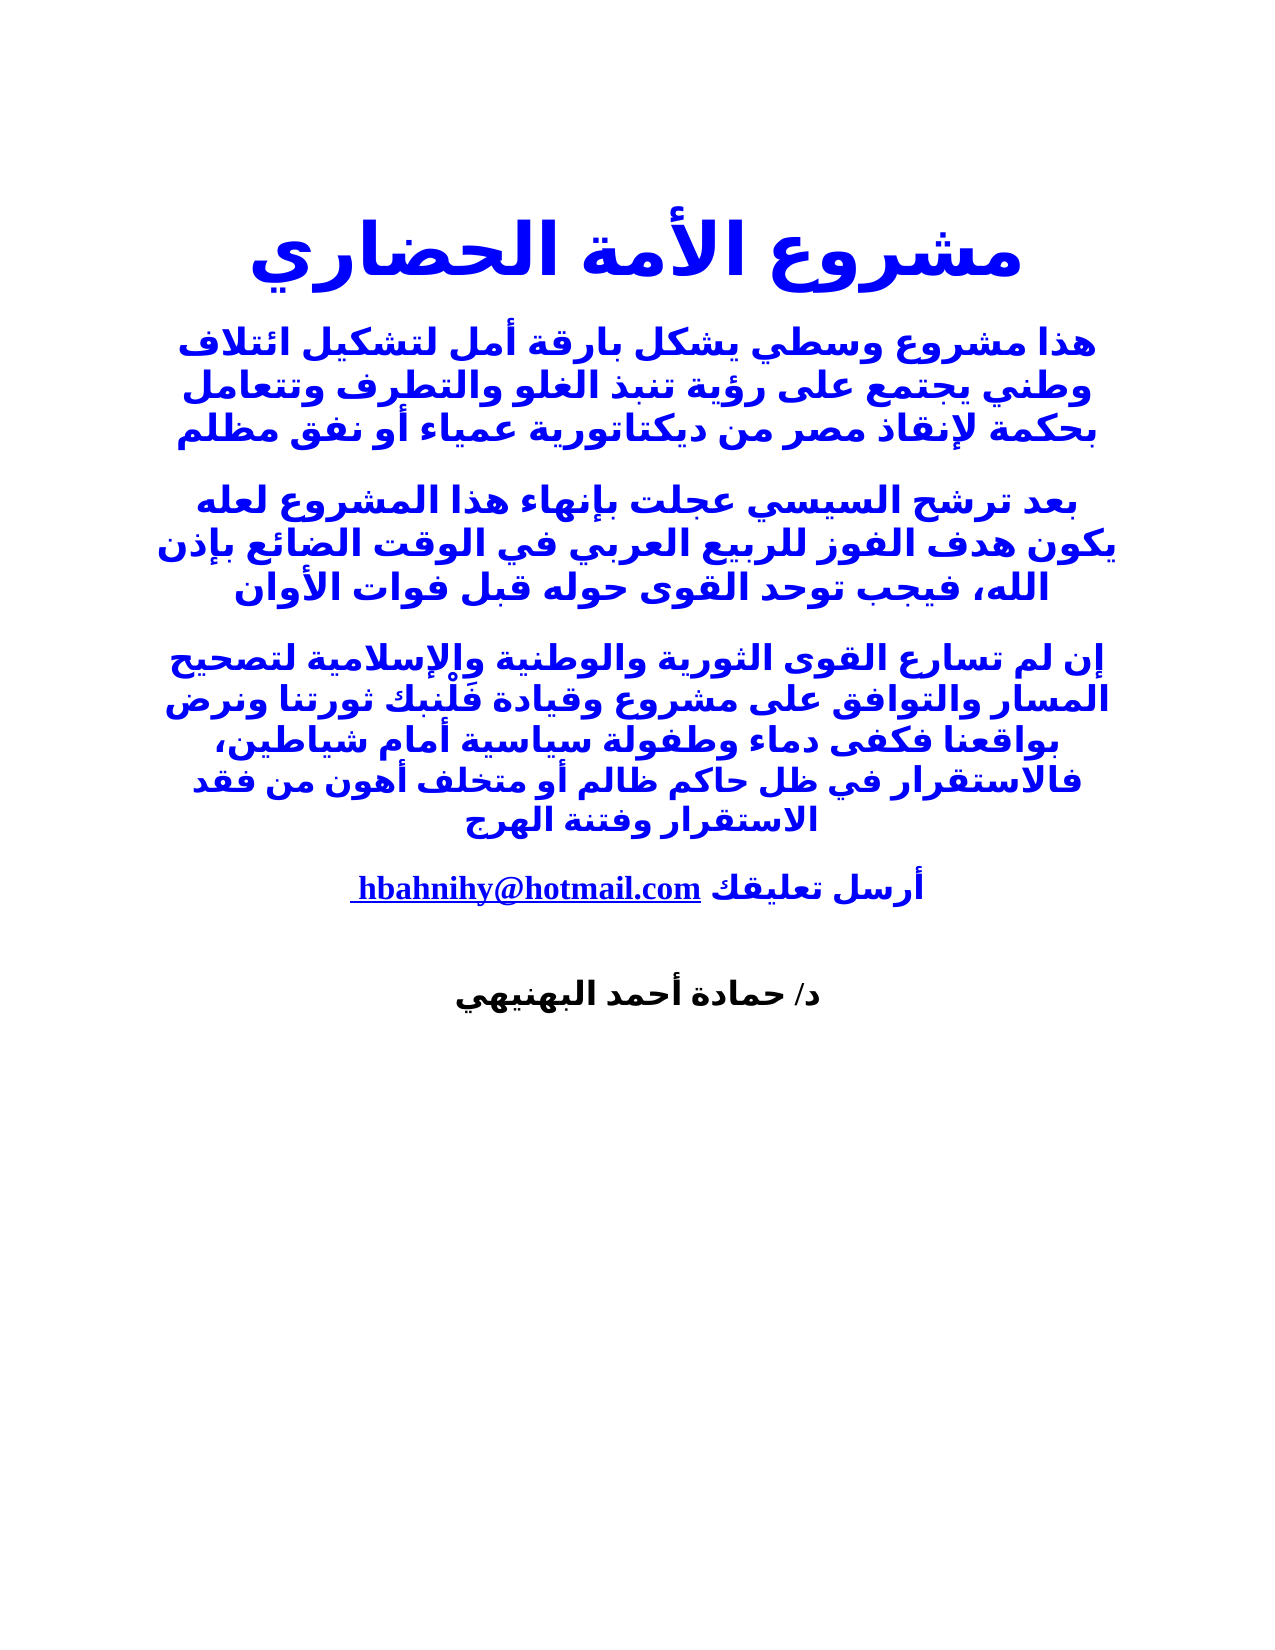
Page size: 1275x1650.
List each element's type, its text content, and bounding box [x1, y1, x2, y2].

text بعد ترشح السيسي عجلت بإنهاء هذا المشروع لعله يكون هدف الفوز للربيع العربي في الوقت الضائع بإذن الله، فيجب توحد القوى حوله قبل فوات الأوان [150, 479, 1125, 608]
text مشروع الأمة الحضاري [150, 207, 1125, 291]
text د/ حمادة أحمد البهنيهي [150, 974, 1125, 1012]
text أرسل تعليقك hbahnihy@hotmail.com [150, 868, 1125, 906]
text هذا مشروع وسطي يشكل بارقة أمل لتشكيل ائتلاف وطني يجتمع على رؤية تنبذ الغلو والتطرف وتتعامل بحكمة لإنقاذ مصر من ديكتاتورية عمياء أو نفق مظلم [150, 320, 1125, 449]
text إن لم تسارع القوى الثورية والوطنية والإسلامية لتصحيح المسار والتوافق على مشروع وقيادة فَلْنبك ثورتنا ونرض بواقعنا فكفى دماء وطفولة سياسية أمام شياطين، فالاستقرار في ظل حاكم ظالم أو متخلف أهون من فقد الاستقرار وفتنة الهرج [150, 637, 1125, 839]
